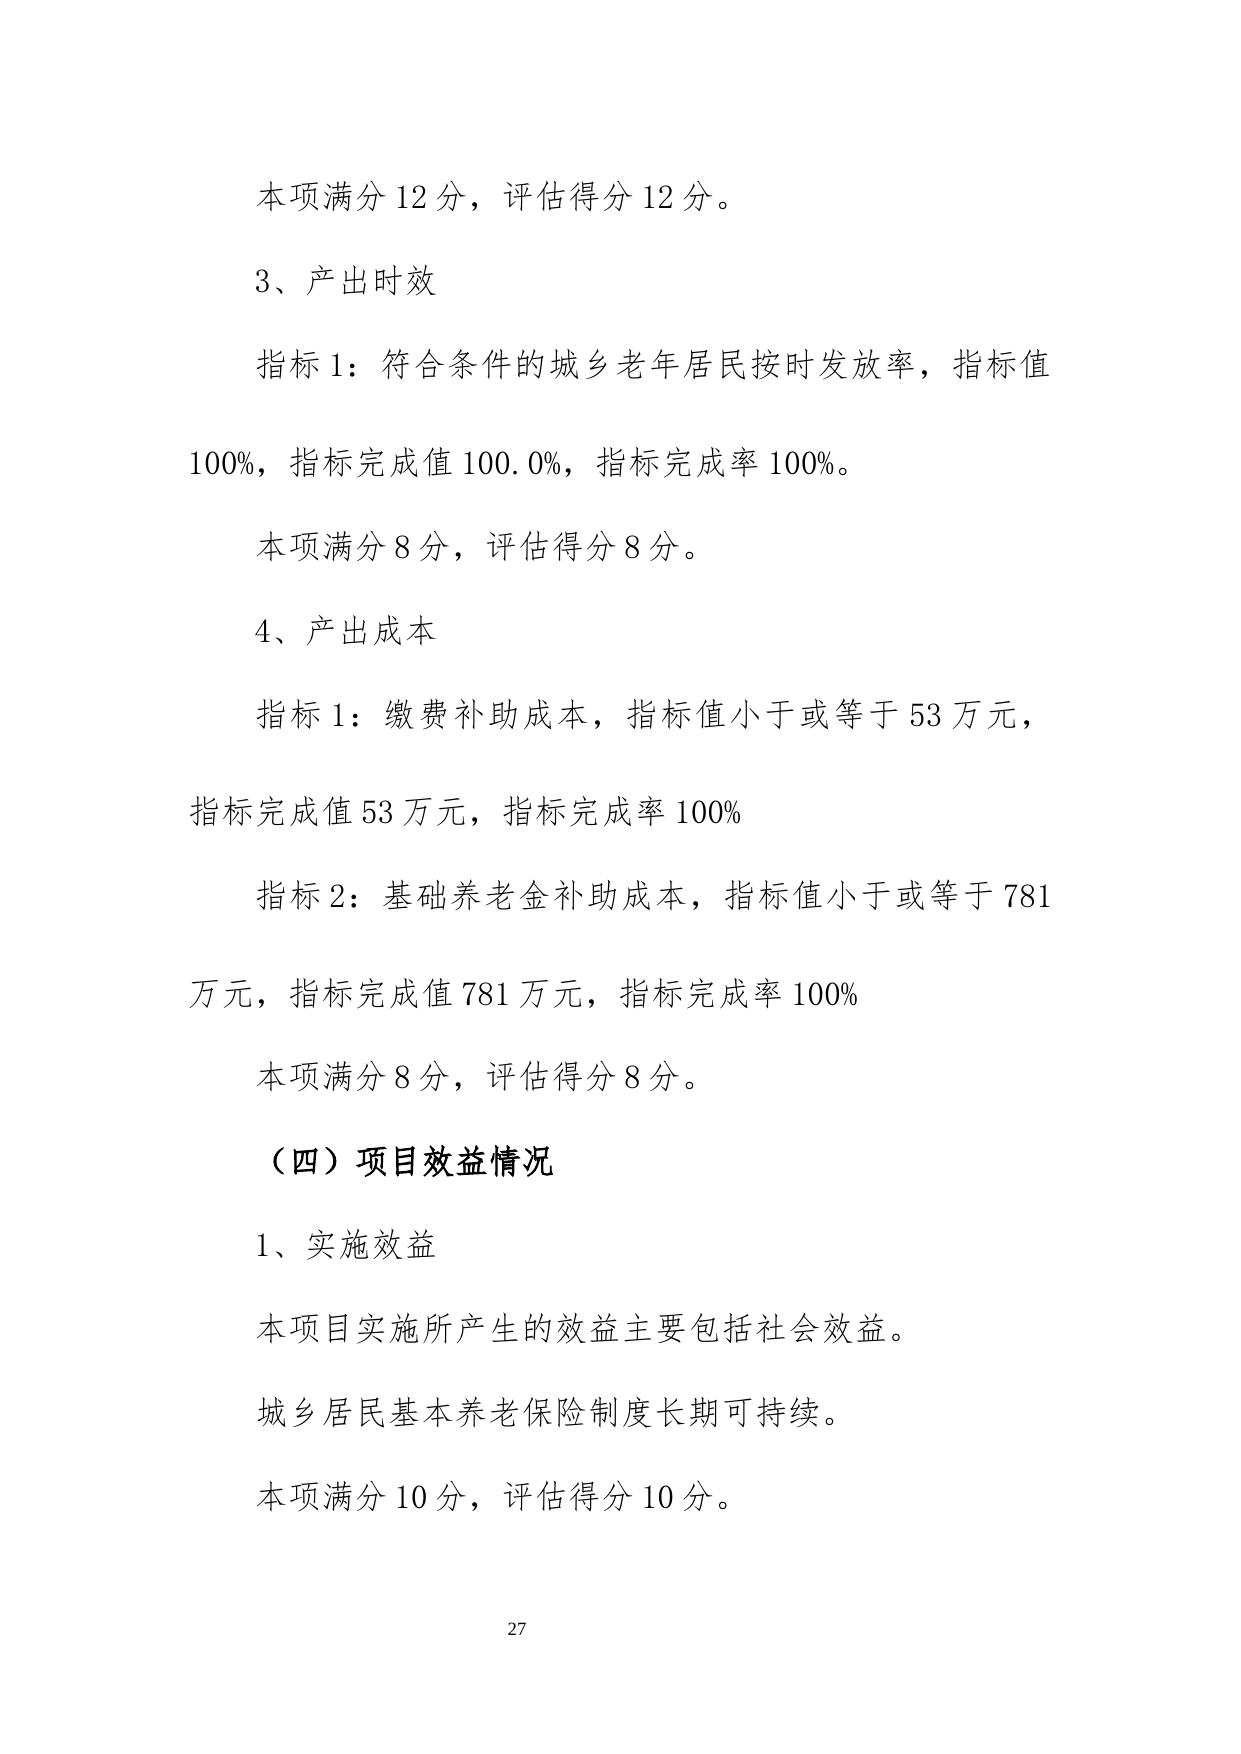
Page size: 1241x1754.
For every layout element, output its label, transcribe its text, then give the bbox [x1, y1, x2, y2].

text 4、产出成本 [187, 595, 1053, 660]
text 本项满分10分，评估得分10分。 [187, 1462, 1053, 1527]
subtitle 指标2：基础养老金补助成本，指标值小于或等于781万元，指标完成值781万元，指标完成率100% [187, 861, 1053, 1023]
text 本项满分8分，评估得分8分。 [187, 511, 1053, 576]
text 本项满分8分，评估得分8分。 [187, 1042, 1053, 1107]
subtitle （四）项目效益情况 [187, 1126, 1053, 1191]
text 城乡居民基本养老保险制度长期可持续。 [187, 1378, 1053, 1443]
text 3、产出时效 [187, 246, 1053, 311]
text 指标1：缴费补助成本，指标值小于或等于53万元，指标完成值53万元，指标完成率100% [187, 679, 1053, 842]
text 1、实施效益 [187, 1210, 1053, 1275]
text 本项满分12分，评估得分12分。 [187, 162, 1053, 227]
text 本项目实施所产生的效益主要包括社会效益。 [187, 1294, 1053, 1359]
text 指标1：符合条件的城乡老年居民按时发放率，指标值100%，指标完成值100.0%，指标完成率100%。 [187, 330, 1053, 492]
